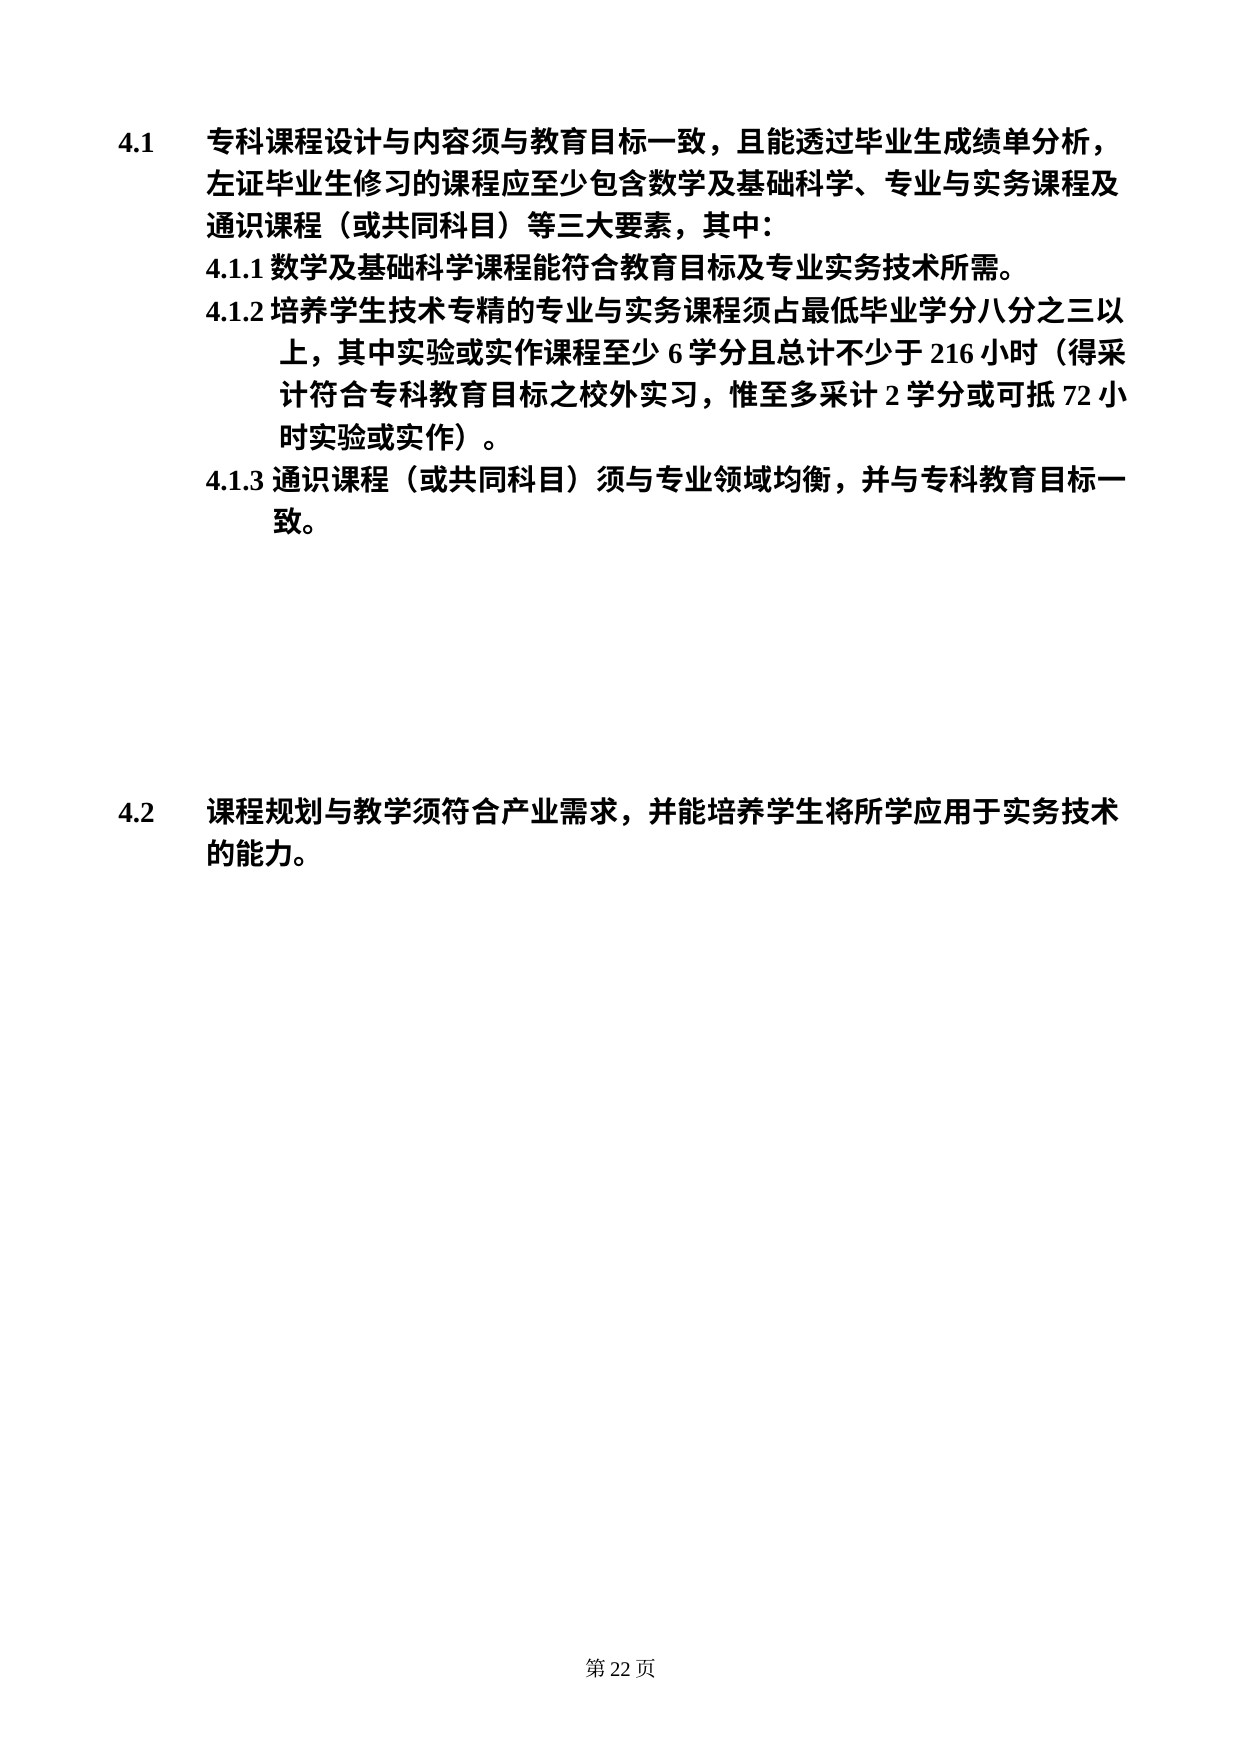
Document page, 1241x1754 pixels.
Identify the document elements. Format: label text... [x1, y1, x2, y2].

text 4.1.3 通识课程（或共同科目）须与专业领域均衡，并与专科教育目标一致。 [206, 456, 1127, 541]
text 4.1 专科课程设计与内容须与教育目标一致，且能透过毕业生成绩单分析，左证毕业生修习的课程应至少包含数学及基础科学、专业与实务课程及通识课程（或共同科目）等三大要素，其中： [118, 118, 1122, 245]
text 4.2 课程规划与教学须符合产业需求，并能培养学生将所学应用于实务技术的能力。 [118, 788, 1122, 873]
text 4.1.2培养学生技术专精的专业与实务课程须占最低毕业学分八分之三以上，其中实验或实作课程至少6学分且总计不少于216小时（得采计符合专科教育目标之校外实习，惟至多采计2学分或可抵72小时实验或实作）。 [206, 287, 1127, 456]
text 4.1.1数学及基础科学课程能符合教育目标及专业实务技术所需。 [206, 245, 1127, 287]
